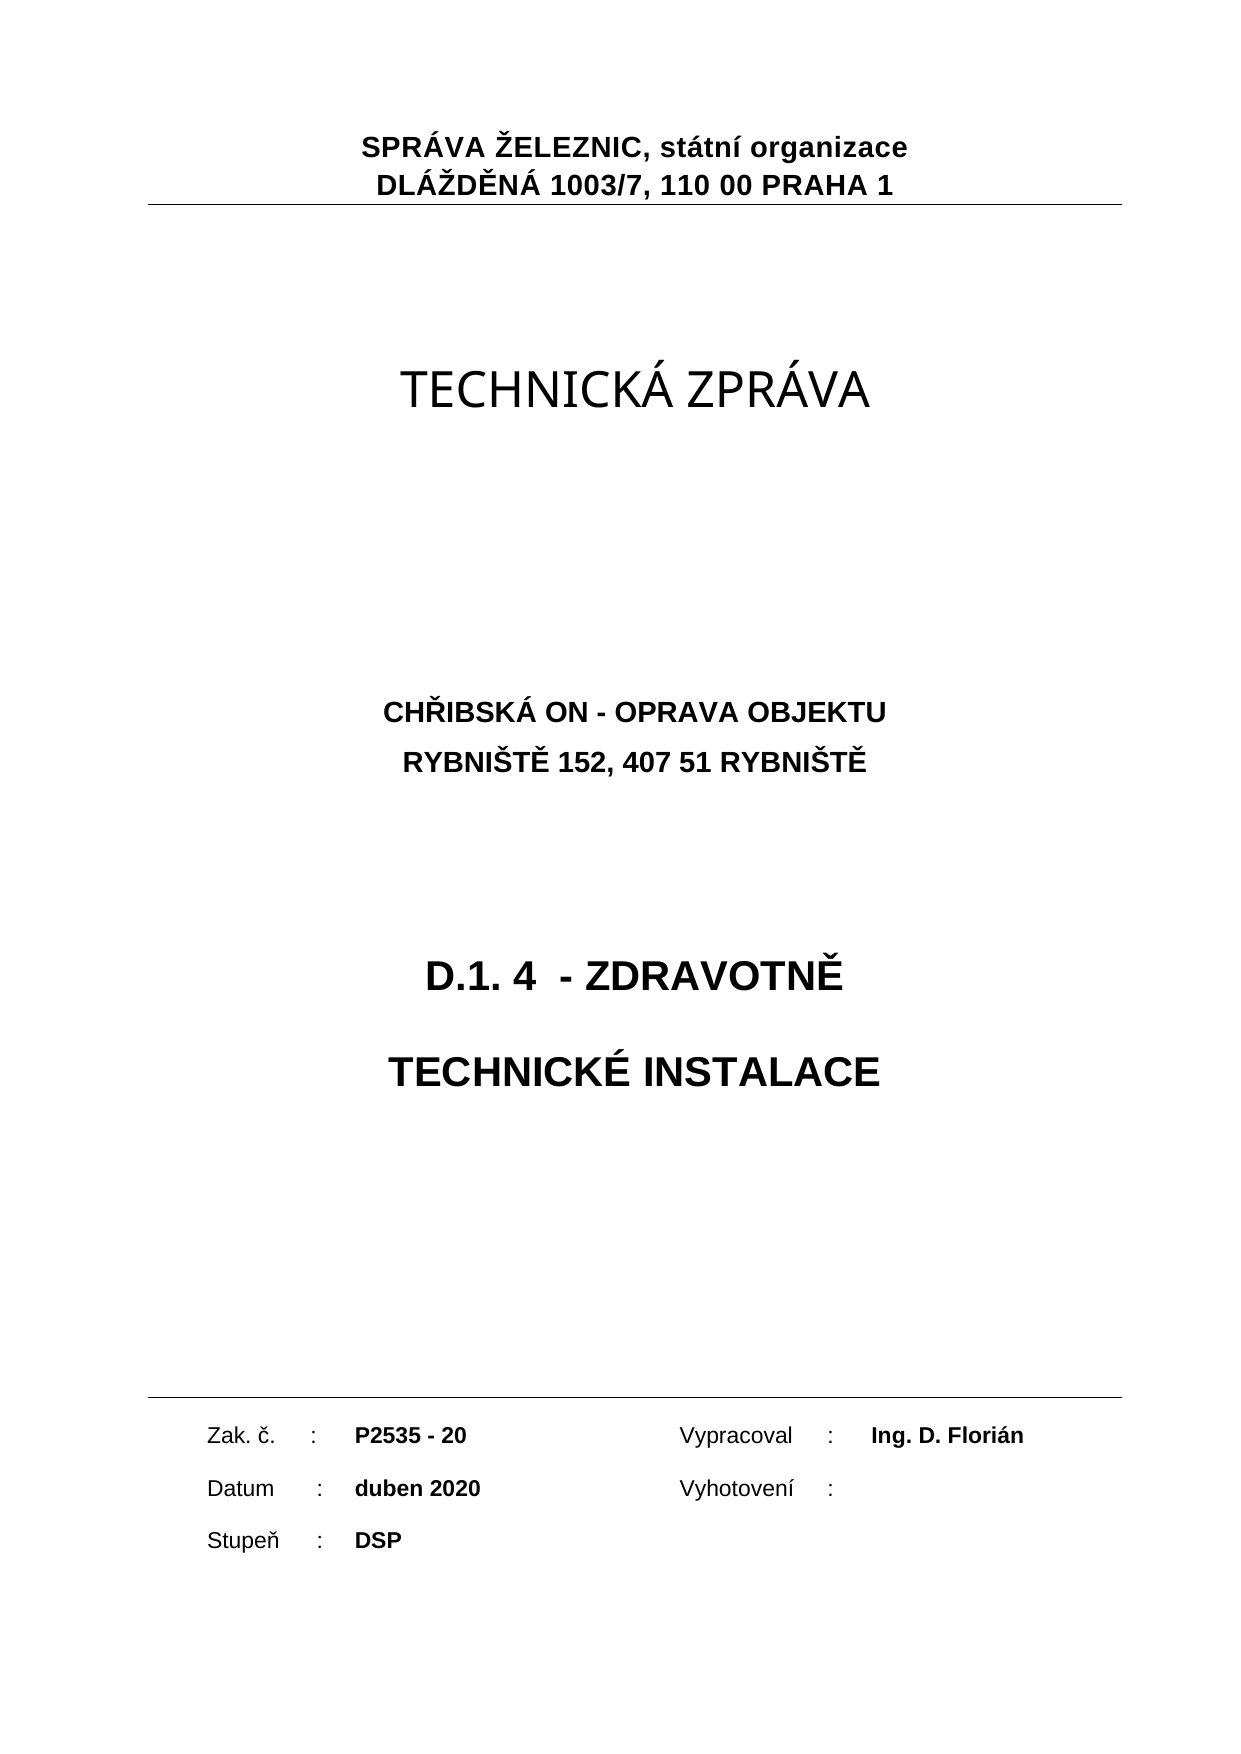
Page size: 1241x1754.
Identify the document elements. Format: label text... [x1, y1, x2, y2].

text TECHNICKÉ INSTALACE [148, 1047, 1122, 1095]
subtitle TECHNICKÁ ZPRÁVA [148, 353, 1122, 422]
text Stupeň : Dsp [148, 1527, 1122, 1554]
text SPRÁVA ŽELEZNIC, státní organizace DLÁŽDĚNÁ 1003/7, 110 00 PRAHA 1 [148, 129, 1122, 204]
text Datum : duben 2020 Vyhotovení : [148, 1474, 1122, 1501]
text CHŘIBSKÁ ON - OPRAVA OBJEKTU RYBNIŠTĚ 152, 407 51 RYBNIŠTĚ [148, 695, 1122, 814]
text D.1. 4 - ZDRAVOTNĚ [148, 951, 1122, 999]
text Zak. č. : P2535 - 20 Vypracoval : Ing. D. Florián [148, 1422, 1122, 1448]
